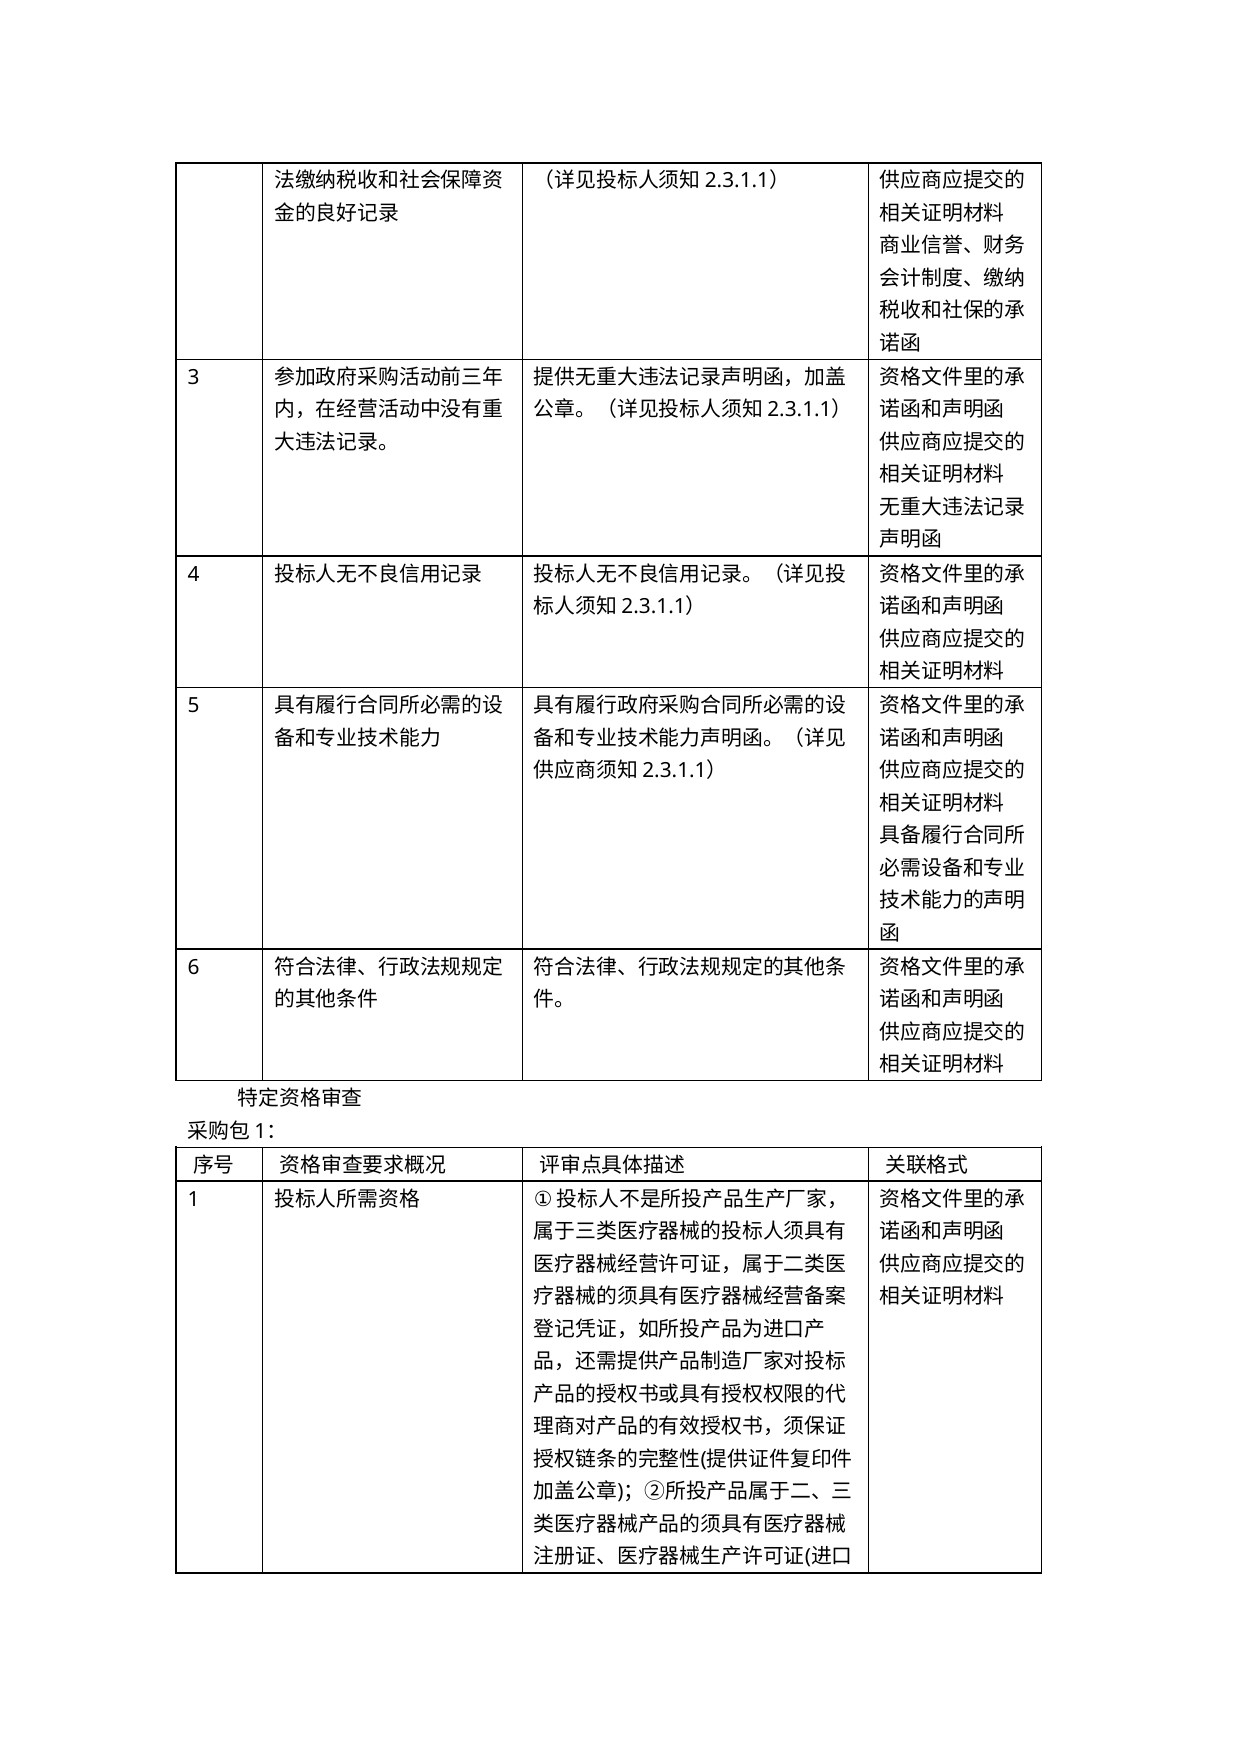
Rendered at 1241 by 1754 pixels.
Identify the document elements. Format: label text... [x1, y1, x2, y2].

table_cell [869, 164, 1041, 358]
table_header 评审点具体描述 [523, 1148, 868, 1180]
table_cell 投标人无不良信用记录。（详见投标人须知2.3.1.1） [523, 557, 868, 687]
table_header 关联格式 [869, 1148, 1041, 1180]
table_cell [263, 164, 522, 358]
table_cell 提供无重大违法记录声明函，加盖公章。（详见投标人须知2.3.1.1） [523, 360, 868, 555]
table_cell 资格文件里的承诺函和声明函 供应商应提交的相关证明材料 具备履行合同所必需设备和专业技术能力的声明函 [869, 688, 1041, 948]
table_header 序号 [177, 1148, 262, 1180]
table_cell 资格文件里的承诺函和声明函 供应商应提交的相关证明材料 [869, 950, 1041, 1080]
table_cell 具有履行合同所必需的设备和专业技术能力 [263, 688, 522, 948]
text 采购包1： [187, 1114, 1053, 1146]
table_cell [523, 164, 868, 358]
text 特定资格审查 [187, 1081, 1053, 1114]
table_cell 参加政府采购活动前三年内，在经营活动中没有重大违法记录。 [263, 360, 522, 555]
table_cell 1 [177, 1182, 262, 1572]
table_cell 符合法律、行政法规规定的其他条件。 [523, 950, 868, 1080]
table_cell 5 [177, 688, 262, 948]
table_cell 具有履行政府采购合同所必需的设备和专业技术能力声明函。（详见供应商须知2.3.1.1） [523, 688, 868, 948]
table_cell 2 [177, 164, 262, 358]
table_cell 投标人所需资格 [263, 1182, 522, 1572]
table_cell 资格文件里的承诺函和声明函 供应商应提交的相关证明材料 无重大违法记录声明函 [869, 360, 1041, 555]
table_cell 投标人无不良信用记录 [263, 557, 522, 687]
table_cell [869, 1182, 1041, 1572]
table_header 资格审查要求概况 [263, 1148, 522, 1180]
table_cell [523, 1182, 868, 1572]
table_cell 6 [177, 950, 262, 1080]
table_cell 资格文件里的承诺函和声明函 供应商应提交的相关证明材料 [869, 557, 1041, 687]
table_cell 符合法律、行政法规规定的其他条件 [263, 950, 522, 1080]
table_cell 4 [177, 557, 262, 687]
table_cell 3 [177, 360, 262, 555]
